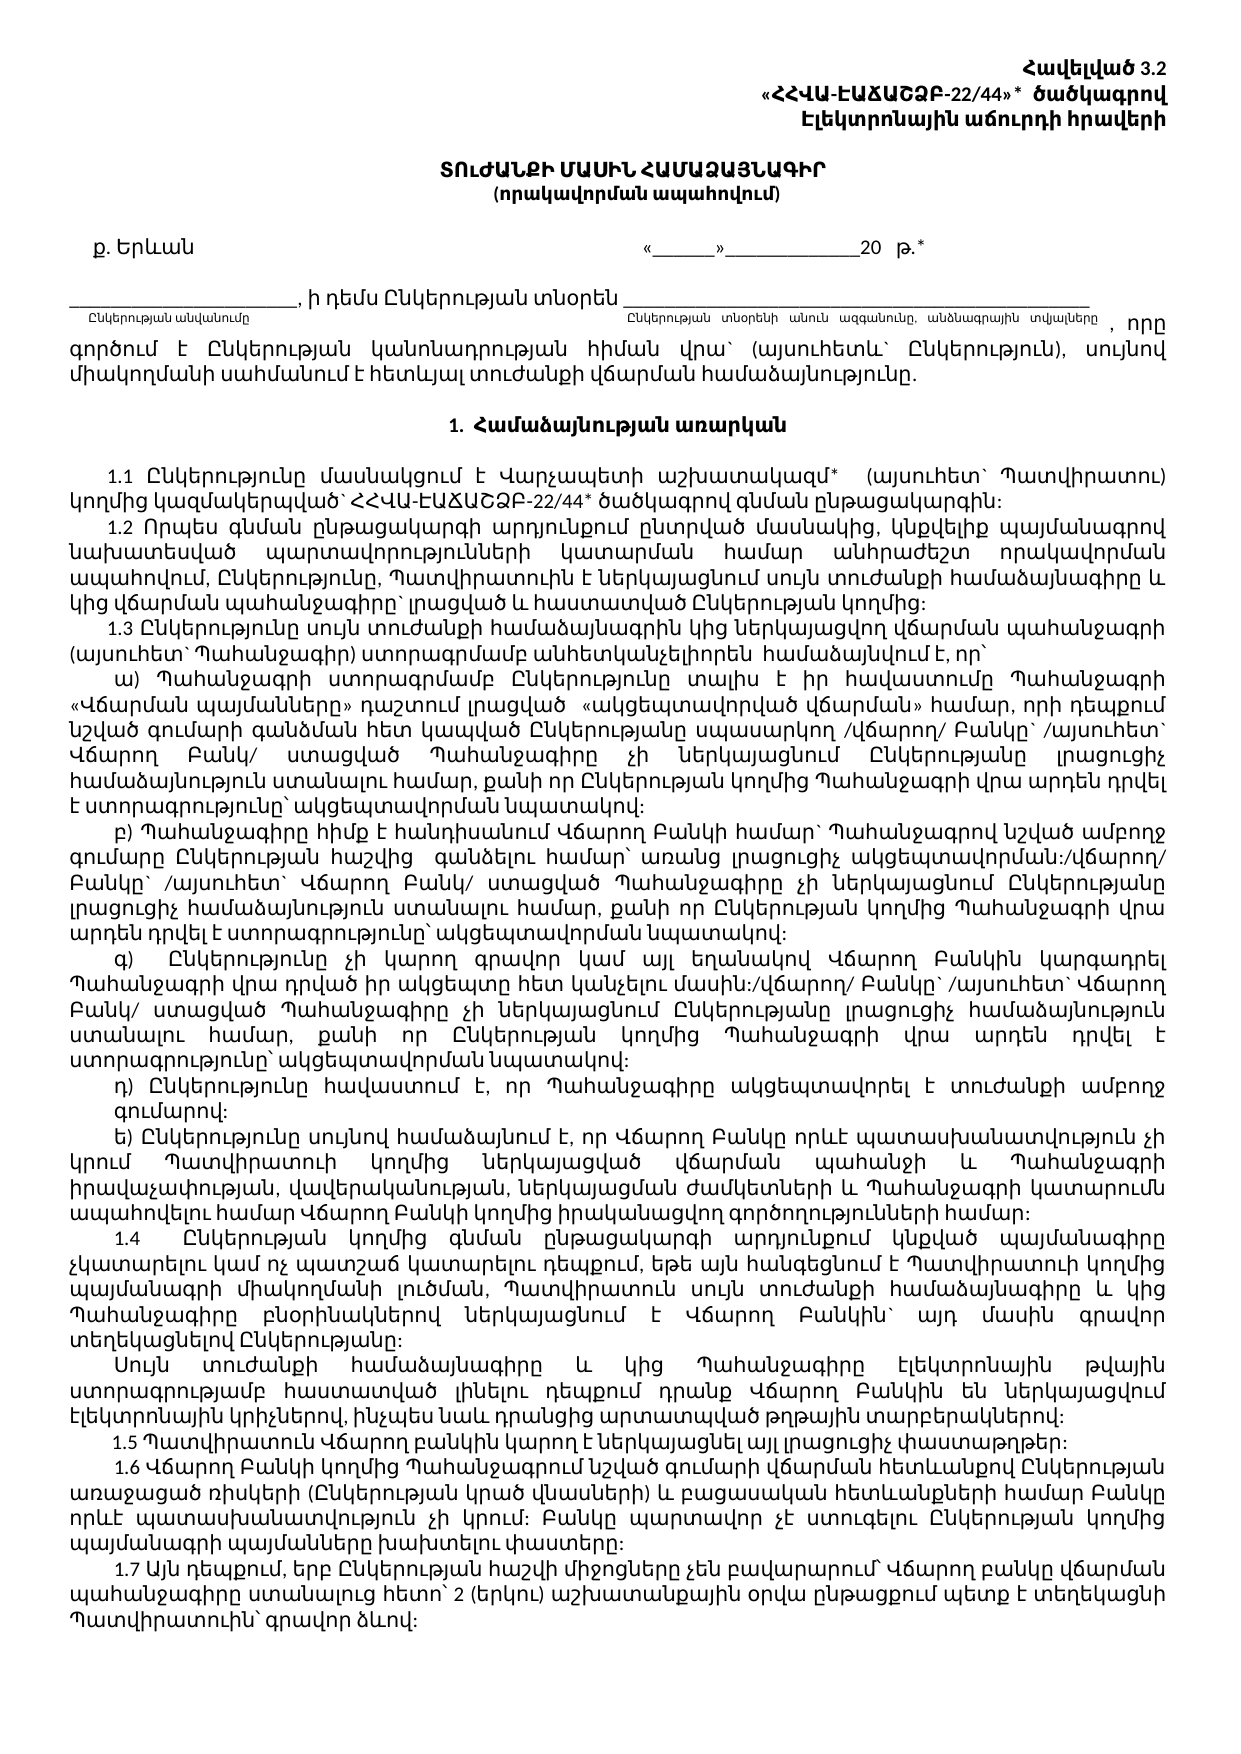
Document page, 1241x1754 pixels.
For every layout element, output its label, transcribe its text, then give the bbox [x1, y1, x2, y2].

text 1.6 Վճարող Բանկի կողմից Պահանջագրում նշված գումարի վճարման հետևանքով Ընկերության առաջացած ռիսկերի (Ընկերության կրած վնասների) և բացասական հետևանքների համար Բանկը որևէ պատասխանատվություն չի կրում: Բանկը պարտավոր չէ ստուգելու Ընկերության կողմից պայմանագրի պայմանները խախտելու փաստերը: [69, 1454, 1167, 1556]
text (որակավորման ապահովում) [69, 183, 1167, 206]
text 1.4 Ընկերության կողմից գնման ընթացակարգի արդյունքում կնքված պայմանագիրը չկատարելու կամ ոչ պատշաճ կատարելու դեպքում, եթե այն հանգեցնում է Պատվիրատուի կողմից պայմանագրի միակողմանի լուծման, Պատվիրատուն սույն տուժանքի համաձայնագիրը և կից Պահանջագիրը բնօրինակներով ներկայացնում է Վճարող Բանկին` այդ մասին գրավոր տեղեկացնելով Ընկերությանը: [69, 1226, 1167, 1353]
text 1.1 Ընկերությունը մասնակցում է Վարչապետի աշխատակազմ* (այսուհետ` Պատվիրատու) կողմից կազմակերպված` ՀՀՎԱ-ԷԱՃԱՇՁԲ-22/44* ծածկագրով գնման ընթացակարգին: [69, 463, 1167, 514]
text «ՀՀՎԱ-ԷԱՃԱՇՁԲ-22/44»* ծածկագրով [69, 81, 1167, 106]
text 1.2 Որպես գնման ընթացակարգի արդյունքում ընտրված մասնակից, կնքվելիք պայմանագրով նախատեսված պարտավորությունների կատարման համար անհրաժեշտ որակավորման ապահովում, Ընկերությունը, Պատվիրատուին է ներկայացնում սույն տուժանքի համաձայնագիրը և կից վճարման պահանջագիրը` լրացված և հաստատված Ընկերության կողմից: [69, 514, 1167, 616]
text Հավելված 3.2 [69, 56, 1167, 81]
text բ) Պահանջագիրը հիմք է հանդիսանում Վճարող Բանկի համար` Պահանջագրով նշված ամբողջ գումարը Ընկերության հաշվից գանձելու համար՝ առանց լրացուցիչ ակցեպտավորման:/վճարող/ Բանկը` /այսուհետ` Վճարող Բանկ/ ստացված Պահանջագիրը չի ներկայացնում Ընկերությանը լրացուցիչ համաձայնություն ստանալու համար, քանի որ Ընկերության կողմից Պահանջագրի վրա արդեն դրվել է ստորագրությունը՝ ակցեպտավորման նպատակով: [69, 819, 1167, 946]
text ք. Երևան «______»_____________20 թ.* [69, 234, 1167, 260]
text ե) Ընկերությունը սույնով համաձայնում է, որ Վճարող Բանկը որևէ պատասխանատվություն չի կրում Պատվիրատուի կողմից ներկայացված վճարման պահանջի և Պահանջագրի իրավաչափության, վավերականության, ներկայացման ժամկետների և Պահանջագրի կատարումն ապահովելու համար Վճարող Բանկի կողմից իրականացվող գործողությունների համար: [69, 1124, 1167, 1226]
text ՏՈւԺԱՆՔԻ ՄԱՍԻՆ ՀԱՄԱՁԱՅՆԱԳԻՐ [69, 157, 1167, 183]
text գ) Ընկերությունը չի կարող գրավոր կամ այլ եղանակով Վճարող Բանկին կարգադրել Պահանջագրի վրա դրված իր ակցեպտը հետ կանչելու մասին:/վճարող/ Բանկը` /այսուհետ` Վճարող Բանկ/ ստացված Պահանջագիրը չի ներկայացնում Ընկերությանը լրացուցիչ համաձայնություն ստանալու համար, քանի որ Ընկերության կողմից Պահանջագրի վրա արդեն դրվել է ստորագրությունը՝ ակցեպտավորման նպատակով: [69, 946, 1167, 1073]
text 1.7 Այն դեպքում, երբ Ընկերության հաշվի միջոցները չեն բավարարում՝ Վճարող բանկը վճարման պահանջագիրը ստանալուց հետո՝ 2 (երկու) աշխատանքային օրվա ընթացքում պետք է տեղեկացնի Պատվիրատուին՝ գրավոր ձևով: [69, 1556, 1167, 1632]
text Էլեկտրոնային աճուրդի հրավերի [69, 106, 1167, 132]
text Ընկերության անվանումը Ընկերության տնօրենի անուն ազգանունը, անձնագրային տվյալները , որը գործում է Ընկերության կանոնադրության հիման վրա` (այսուհետև` Ընկերություն), սույնով միակողմանի սահմանում է հետևյալ տուժանքի վճարման համաձայնությունը. [69, 311, 1167, 387]
text ա) Պահանջագրի ստորագրմամբ Ընկերությունը տալիս է իր հավաստումը Պահանջագրի «Վճարման պայմանները» դաշտում լրացված «ակցեպտավորված վճարման» համար, որի դեպքում նշված գումարի գանձման հետ կապված Ընկերությանը սպասարկող /վճարող/ Բանկը` /այսուհետ` Վճարող Բանկ/ ստացված Պահանջագիրը չի ներկայացնում Ընկերությանը լրացուցիչ համաձայնություն ստանալու համար, քանի որ Ընկերության կողմից Պահանջագրի վրա արդեն դրվել է ստորագրությունը՝ ակցեպտավորման նպատակով: [69, 666, 1167, 819]
text Սույն տուժանքի համաձայնագիրը և կից Պահանջագիրը էլեկտրոնային թվային ստորագրությամբ հաստատված լինելու դեպքում դրանք Վճարող Բանկին են ներկայացվում էլեկտրոնային կրիչներով, ինչպես նաև դրանցից արտատպված թղթային տարբերակներով: [69, 1353, 1167, 1429]
text դ) Ընկերությունը հավաստում է, որ Պահանջագիրը ակցեպտավորել է տուժանքի ամբողջ գումարով: [113, 1073, 1167, 1124]
text 1. Համաձայնության առարկան [69, 412, 1167, 438]
text 1.3 Ընկերությունը սույն տուժանքի համաձայնագրին կից ներկայացվող վճարման պահանջագրի (այսուհետ` Պահանջագիր) ստորագրմամբ անհետկանչելիորեն համաձայնվում է, որ՝ [69, 616, 1167, 666]
text 1.5 Պատվիրատուն Վճարող բանկին կարող է ներկայացնել այլ լրացուցիչ փաստաթղթեր: [69, 1429, 1167, 1454]
text ______________________, ի դեմս Ընկերության տնօրեն _____________________________________________ [69, 285, 1167, 311]
